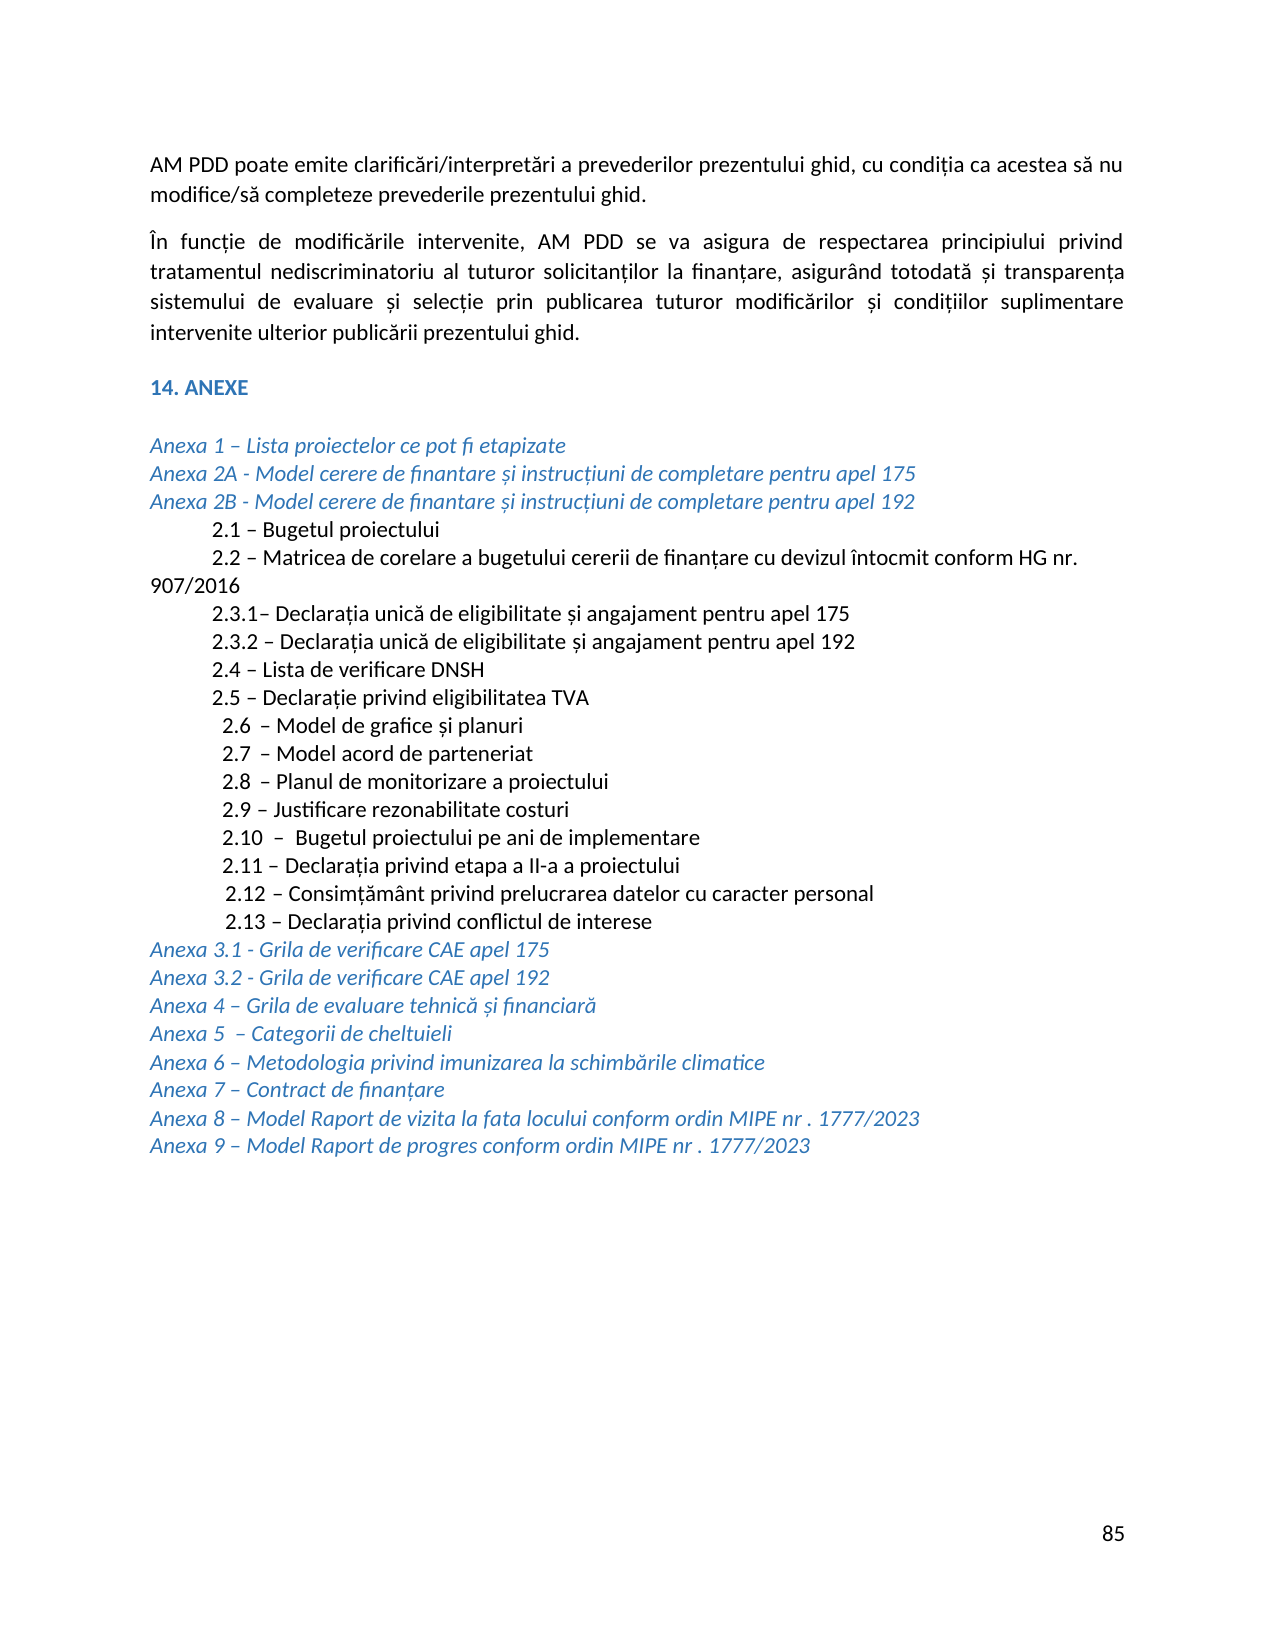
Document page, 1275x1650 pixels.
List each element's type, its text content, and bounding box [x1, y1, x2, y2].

text 2.2 – Matricea de corelare a bugetului cererii de finanțare cu devizul întocmit conform HG nr. 907/2016 [150, 543, 1125, 599]
list – Model de grafice și planuri [222, 711, 1125, 739]
text Anexa 7 – Contract de finanțare [150, 1076, 1125, 1104]
text 2.11 – Declaraţia privind etapa a II-a a proiectului [150, 851, 1125, 879]
text Anexa 1 – Lista proiectelor ce pot fi etapizate [150, 431, 1125, 459]
text 2.4 – Lista de verificare DNSH [150, 655, 1125, 683]
text 2.13 – Declarația privind conflictul de interese [225, 907, 1125, 936]
text 2.3.2 – Declarația unică de eligibilitate și angajament pentru apel 192 [150, 627, 1125, 655]
text Anexa 3.2 - Grila de verificare CAE apel 192 [150, 963, 1125, 992]
list – Consimțământ privind prelucrarea datelor cu caracter personal [225, 879, 1125, 907]
text În funcție de modificările intervenite, AM PDD se va asigura de respectarea principiului privind tratamentul nediscriminatoriu al tuturor solicitanților la finanțare, asigurând totodată și transparența sistemului de evaluare și selecție prin publicarea tuturor modificărilor și condițiilor suplimentare intervenite ulterior publicării prezentului ghid. [150, 227, 1125, 346]
text Anexa 2A - Model cerere de finantare și instrucțiuni de completare pentru apel 175 [150, 459, 1125, 487]
text AM PDD poate emite clarificări/interpretări a prevederilor prezentului ghid, cu condiția ca acestea să nu modifice/să completeze prevederile prezentului ghid. [150, 150, 1125, 208]
text Anexa 9 – Model Raport de progres conform ordin MIPE nr . 1777/2023 [150, 1132, 1125, 1160]
text 2.1 – Bugetul proiectului [150, 515, 1125, 543]
list – Model acord de parteneriat [222, 739, 1125, 767]
text 2.9 – Justificare rezonabilitate costuri [150, 795, 1125, 823]
text 2.3.1– Declarația unică de eligibilitate și angajament pentru apel 175 [150, 599, 1125, 627]
text Anexa 4 – Grila de evaluare tehnică și financiară [150, 992, 1125, 1019]
text Anexa 6 – Metodologia privind imunizarea la schimbările climatice [150, 1048, 1125, 1076]
text 2.10 – Bugetul proiectului pe ani de implementare [150, 823, 1125, 851]
text Anexa 5 – Categorii de cheltuieli [150, 1019, 1125, 1048]
text Anexa 2B - Model cerere de finantare și instrucțiuni de completare pentru apel 192 [150, 487, 1125, 515]
text Anexa 8 – Model Raport de vizita la fata locului conform ordin MIPE nr . 1777/2023 [150, 1104, 1125, 1132]
text 2.5 – Declarație privind eligibilitatea TVA [150, 683, 1125, 711]
list – Planul de monitorizare a proiectului [222, 767, 1125, 795]
subtitle 14. ANEXE [150, 373, 1125, 401]
text Anexa 3.1 - Grila de verificare CAE apel 175 [150, 936, 1125, 963]
